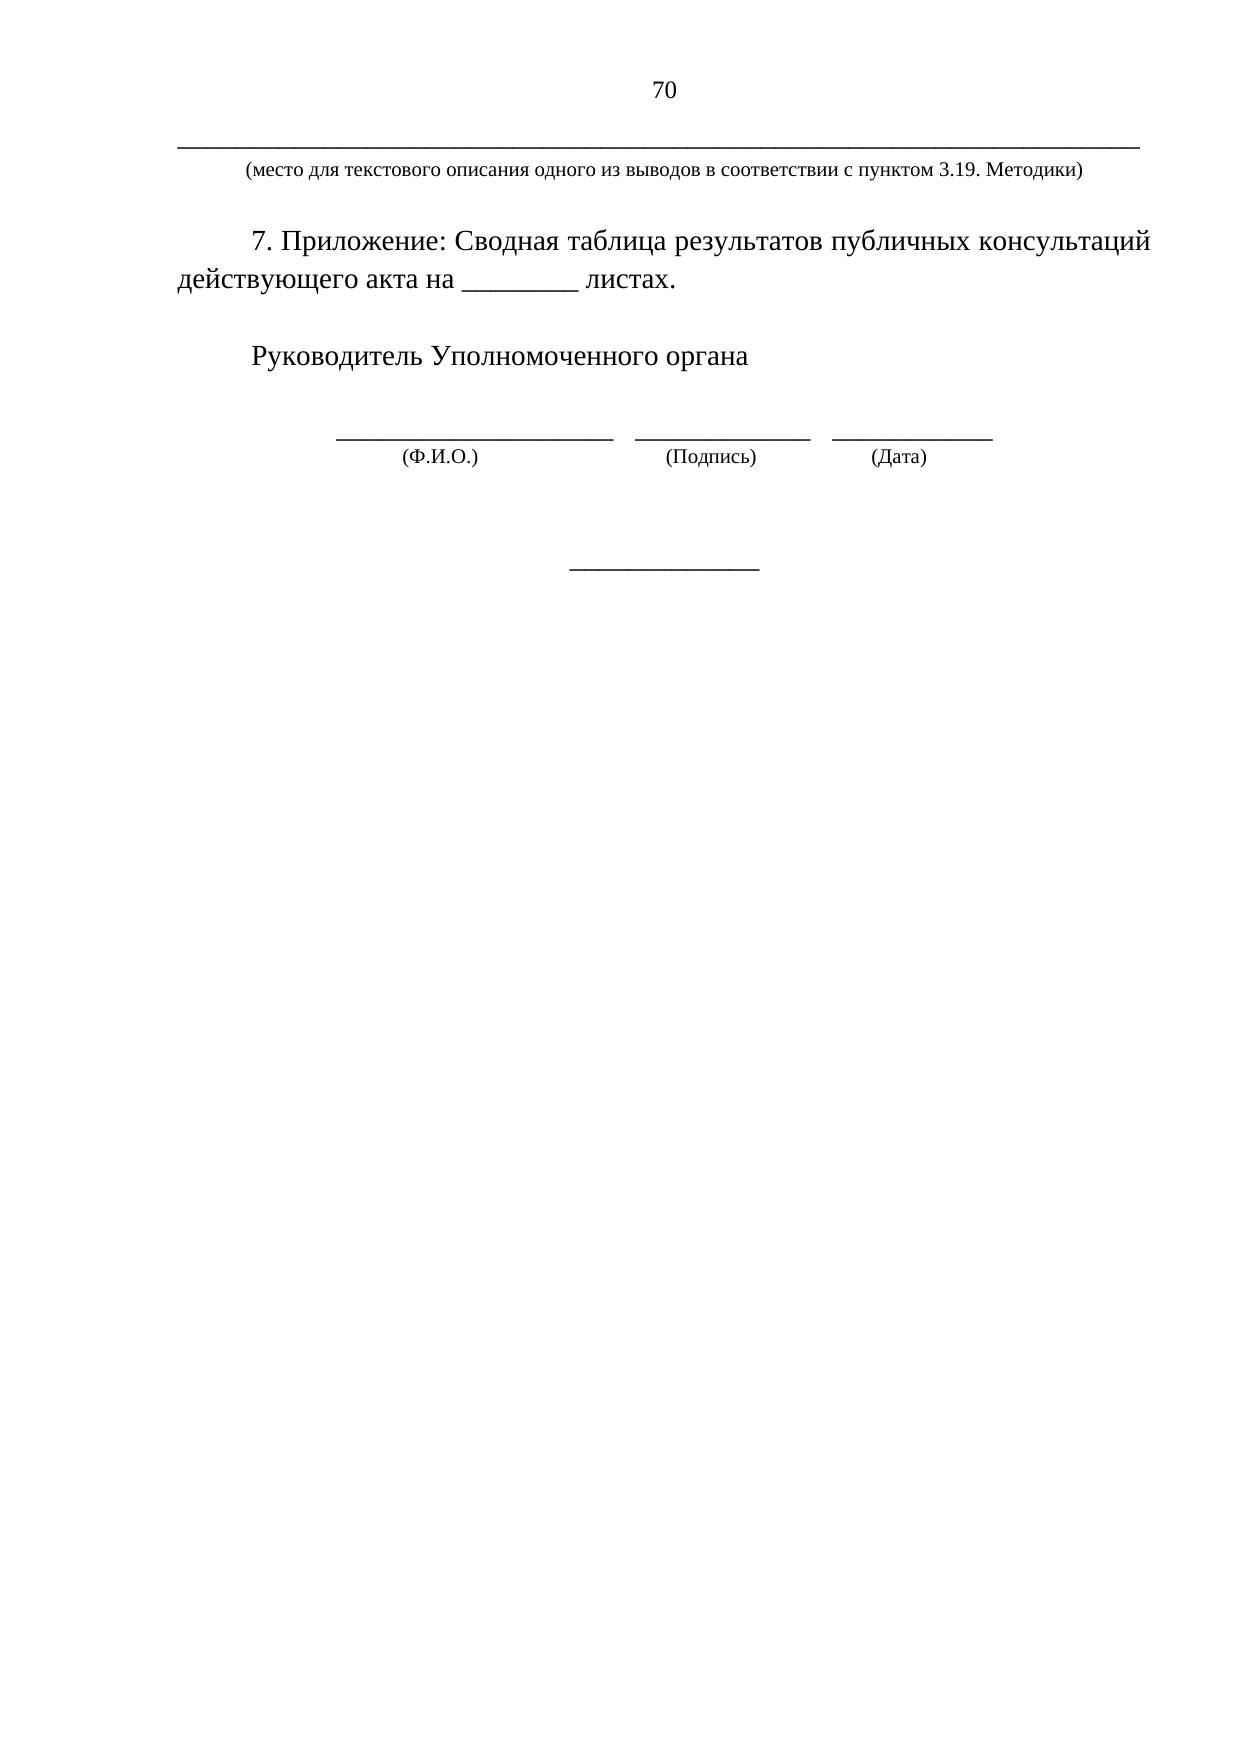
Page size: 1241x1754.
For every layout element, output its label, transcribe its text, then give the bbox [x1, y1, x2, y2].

text ___________________ ____________ ___________ (Ф.И.О.) (Подпись) (Дата) [177, 411, 1152, 468]
text 7. Приложение: Сводная таблица результатов публичных консультаций действующего акта на ________ листах. [177, 223, 1152, 295]
text __________________________________________________________________ [177, 118, 1152, 152]
text Руководитель Уполномоченного органа [177, 338, 1152, 372]
text _____________ [177, 540, 1152, 574]
text (место для текстового описания одного из выводов в соответствии с пунктом 3.19. Методики) [177, 157, 1152, 181]
